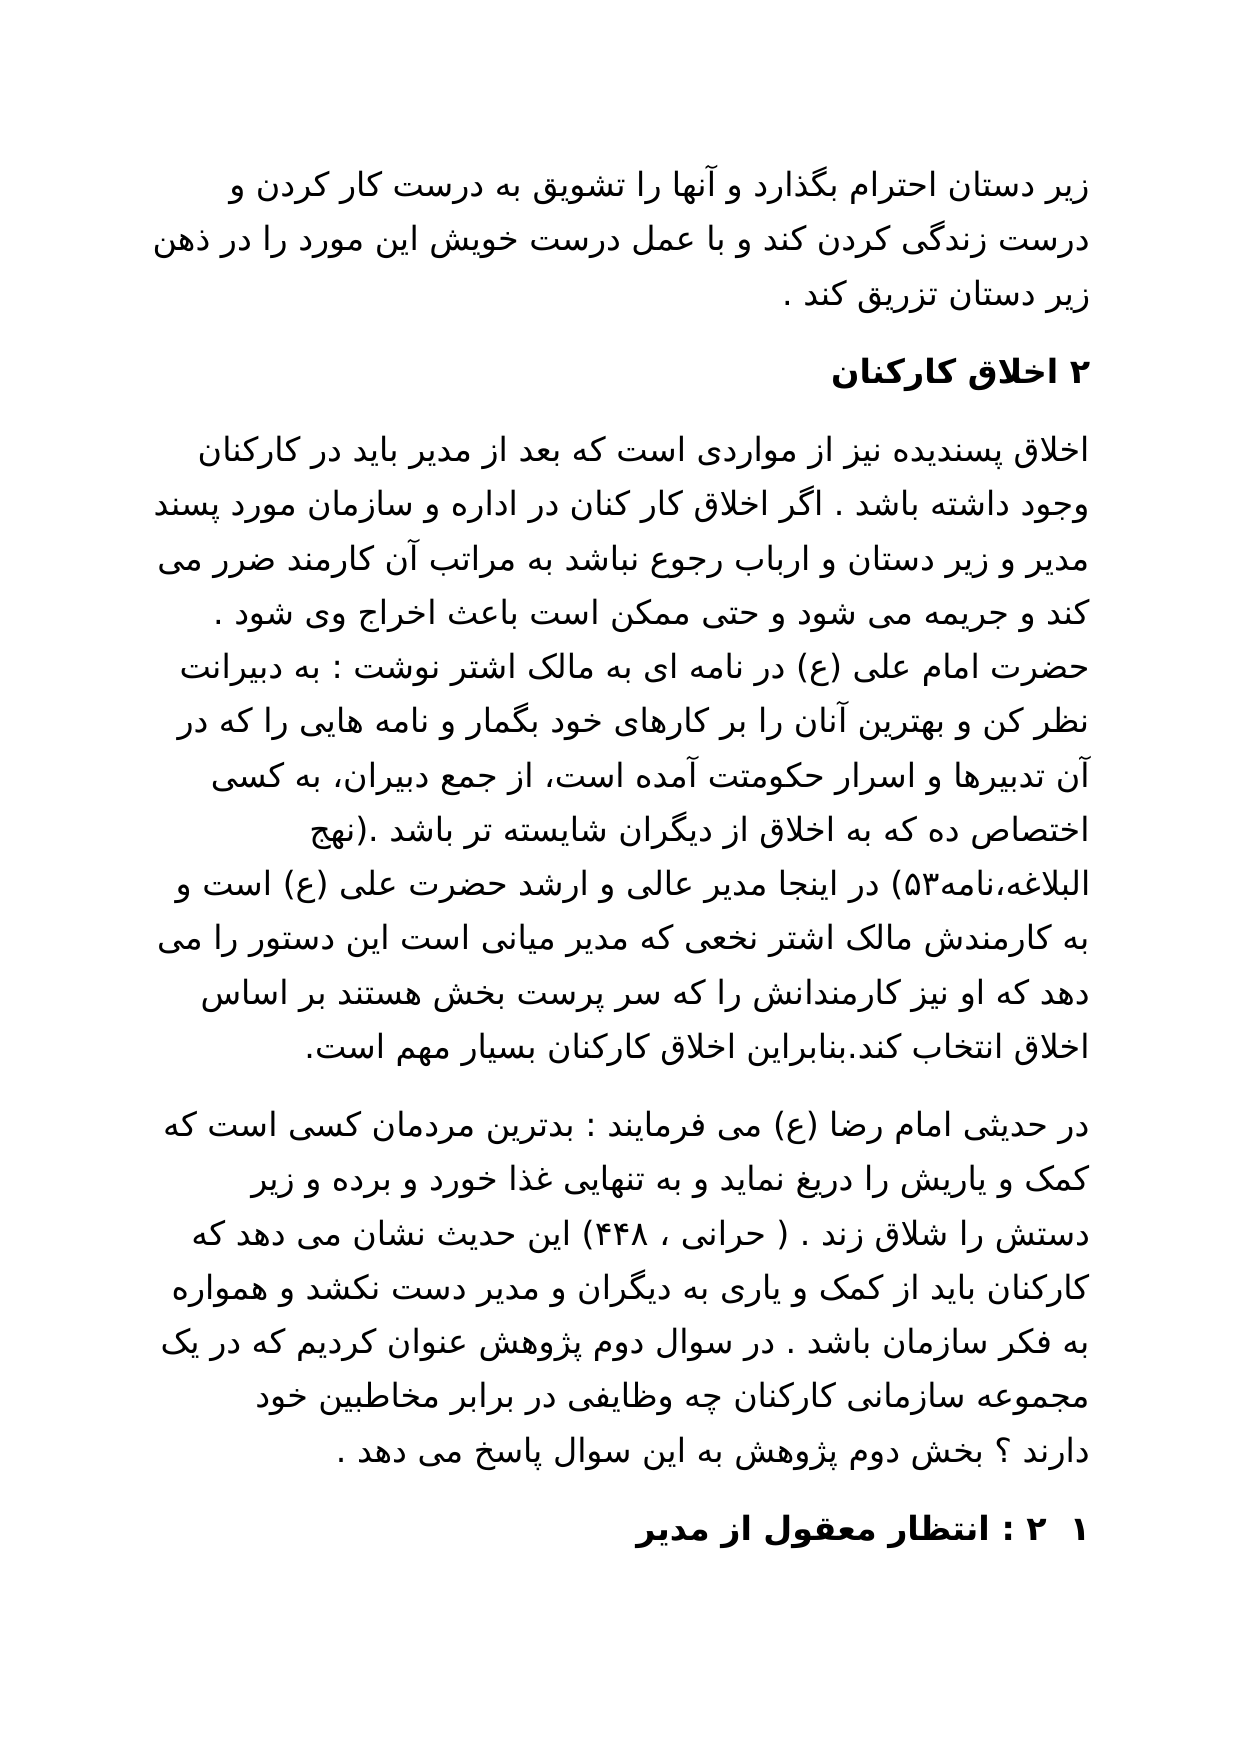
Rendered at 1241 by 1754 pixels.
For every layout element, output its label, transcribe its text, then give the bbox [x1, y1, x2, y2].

text ۲ اخلاق کارکنان [150, 337, 1090, 391]
text ۱  ۲ : انتظار معقول از مدیر [150, 1494, 1090, 1548]
text در حدیثی امام رضا (ع) می فرمایند : بدترین مردمان کسی است که کمک و یاریش را دریغ نماید و به تنهایی غذا خورد و برده و زیر دستش را شلاق زند . ( حرانی ، ۴۴۸) این حدیث نشان می دهد که کارکنان باید از کمک و یاری به دیگران و مدیر دست نکشد و همواره به فکر سازمان باشد . در سوال دوم پژوهش عنوان کردیم که در یک مجموعه سازمانی کارکنان چه وظایفی در برابر مخاطبین خود دارند ؟ بخش دوم پژوهش به این سوال پاسخ می دهد . [150, 1090, 1090, 1470]
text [150, 150, 1090, 313]
text اخلاق پسندیده نیز از مواردی است که بعد از مدیر باید در کارکنان وجود داشته باشد . اگر اخلاق کار کنان در اداره و سازمان مورد پسند مدیر و زیر دستان و ارباب رجوع نباشد به مراتب آن کارمند ضرر می کند و جریمه می شود و حتی ممکن است باعث اخراج وی شود . حضرت امام علی (ع) در نامه ای به مالک اشتر نوشت : به دبیرانت نظر کن و بهترین آنان را بر کارهای خود بگمار و نامه هایی را که در آن تدبیرها و اسرار حکومتت آمده است، از جمع دبیران، به کسی اختصاص ده که به اخلاق از دیگران شایسته تر باشد .(نهج البلاغه،نامه۵۳) در اینجا مدیر عالی و ارشد حضرت علی (ع) است و به کارمندش مالک اشتر نخعی که مدیر میانی است این دستور را می دهد که او نیز کارمندانش را که سر پرست بخش هستند بر اساس اخلاق انتخاب کند.بنابراین اخلاق کارکنان بسیار مهم است. [150, 415, 1090, 1066]
